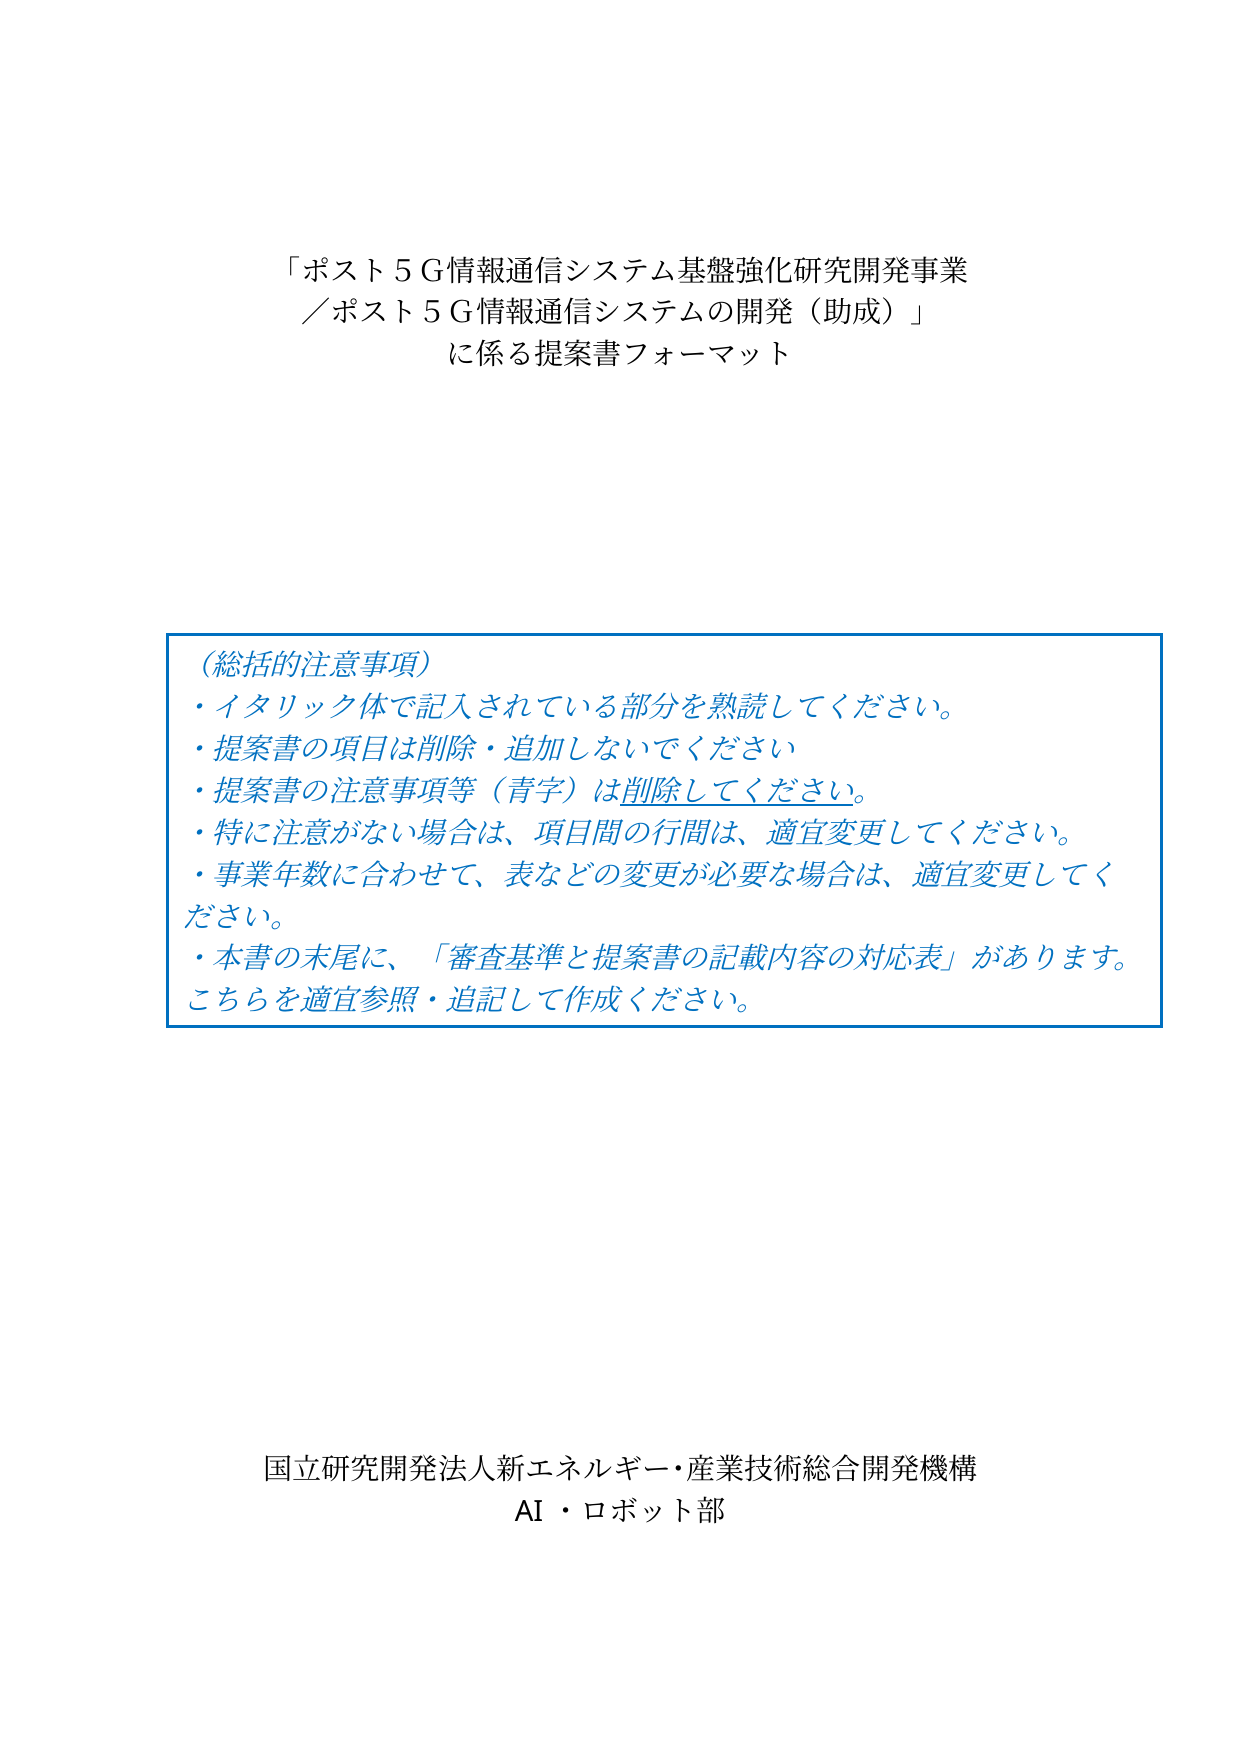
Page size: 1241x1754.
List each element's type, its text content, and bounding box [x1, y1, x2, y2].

text 「ポスト５Ｇ情報通信システム基盤強化研究開発事業 [118, 247, 1122, 289]
text 国立研究開発法人新エネルギー･産業技術総合開発機構 [118, 1446, 1122, 1487]
text に係る提案書フォーマット [118, 331, 1122, 373]
text AI ・ロボット部 [118, 1487, 1122, 1529]
text ／ポスト５Ｇ情報通信システムの開発（助成）」 [118, 289, 1122, 331]
